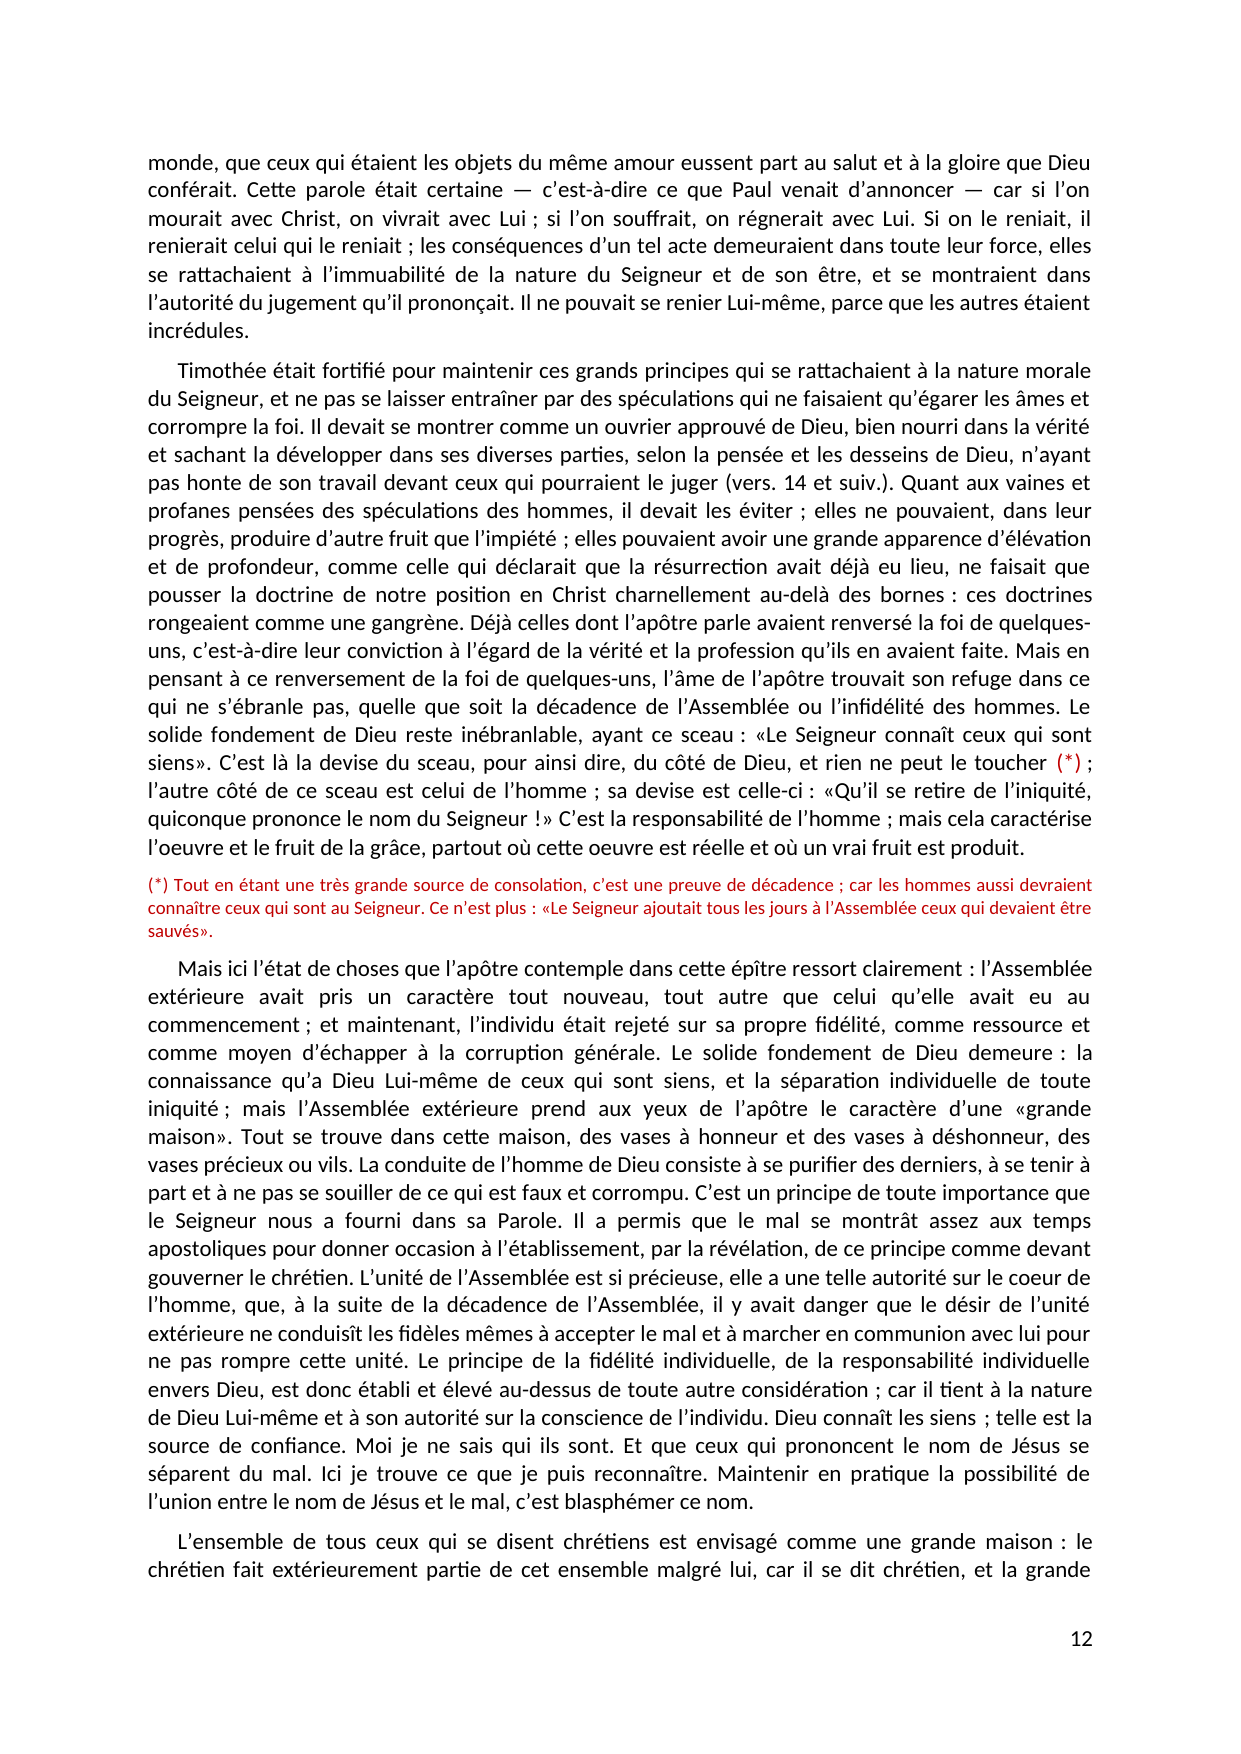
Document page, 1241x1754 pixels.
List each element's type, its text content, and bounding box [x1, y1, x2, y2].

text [148, 1527, 1093, 1583]
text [148, 148, 1093, 344]
text (*) Tout en étant une très grande source de consolation, c’est une preuve de décadence ; car les hommes aussi devraient connaître ceux qui sont au Seigneur. Ce n’est plus : «Le Seigneur ajoutait tous les jours à l’Assemblée ceux qui devaient être sauvés». [148, 873, 1093, 942]
text Timothée était fortifié pour maintenir ces grands principes qui se rattachaient à la nature morale du Seigneur, et ne pas se laisser entraîner par des spéculations qui ne faisaient qu’égarer les âmes et corrompre la foi. Il devait se montrer comme un ouvrier approuvé de Dieu, bien nourri dans la vérité et sachant la développer dans ses diverses parties, selon la pensée et les desseins de Dieu, n’ayant pas honte de son travail devant ceux qui pourraient le juger (vers. 14 et suiv.). Quant aux vaines et profanes pensées des spéculations des hommes, il devait les éviter ; elles ne pouvaient, dans leur progrès, produire d’autre fruit que l’impiété ; elles pouvaient avoir une grande apparence d’élévation et de profondeur, comme celle qui déclarait que la résurrection avait déjà eu lieu, ne faisait que pousser la doctrine de notre position en Christ charnellement au-delà des bornes : ces doctrines rongeaient comme une gangrène. Déjà celles dont l’apôtre parle avaient renversé la foi de quelques-uns, c’est-à-dire leur conviction à l’égard de la vérité et la profession qu’ils en avaient faite. Mais en pensant à ce renversement de la foi de quelques-uns, l’âme de l’apôtre trouvait son refuge dans ce qui ne s’ébranle pas, quelle que soit la décadence de l’Assemblée ou l’infidélité des hommes. Le solide fondement de Dieu reste inébranlable, ayant ce sceau : «Le Seigneur connaît ceux qui sont siens». C’est là la devise du sceau, pour ainsi dire, du côté de Dieu, et rien ne peut le toucher (*) ; l’autre côté de ce sceau est celui de l’homme ; sa devise est celle-ci : «Qu’il se retire de l’iniquité, quiconque prononce le nom du Seigneur !» C’est la responsabilité de l’homme ; mais cela caractérise l’oeuvre et le fruit de la grâce, partout où cette oeuvre est réelle et où un vrai fruit est produit. [148, 356, 1093, 861]
text Mais ici l’état de choses que l’apôtre contemple dans cette épître ressort clairement : l’Assemblée extérieure avait pris un caractère tout nouveau, tout autre que celui qu’elle avait eu au commencement ; et maintenant, l’individu était rejeté sur sa propre fidélité, comme ressource et comme moyen d’échapper à la corruption générale. Le solide fondement de Dieu demeure : la connaissance qu’a Dieu Lui-même de ceux qui sont siens, et la séparation individuelle de toute iniquité ; mais l’Assemblée extérieure prend aux yeux de l’apôtre le caractère d’une «grande maison». Tout se trouve dans cette maison, des vases à honneur et des vases à déshonneur, des vases précieux ou vils. La conduite de l’homme de Dieu consiste à se purifier des derniers, à se tenir à part et à ne pas se souiller de ce qui est faux et corrompu. C’est un principe de toute importance que le Seigneur nous a fourni dans sa Parole. Il a permis que le mal se montrât assez aux temps apostoliques pour donner occasion à l’établissement, par la révélation, de ce principe comme devant gouverner le chrétien. L’unité de l’Assemblée est si précieuse, elle a une telle autorité sur le coeur de l’homme, que, à la suite de la décadence de l’Assemblée, il y avait danger que le désir de l’unité extérieure ne conduisît les fidèles mêmes à accepter le mal et à marcher en communion avec lui pour ne pas rompre cette unité. Le principe de la fidélité individuelle, de la responsabilité individuelle envers Dieu, est donc établi et élevé au-dessus de toute autre considération ; car il tient à la nature de Dieu Lui-même et à son autorité sur la conscience de l’individu. Dieu connaît les siens ; telle est la source de confiance. Moi je ne sais qui ils sont. Et que ceux qui prononcent le nom de Jésus se séparent du mal. Ici je trouve ce que je puis reconnaître. Maintenir en pratique la possibilité de l’union entre le nom de Jésus et le mal, c’est blasphémer ce nom. [148, 954, 1093, 1515]
